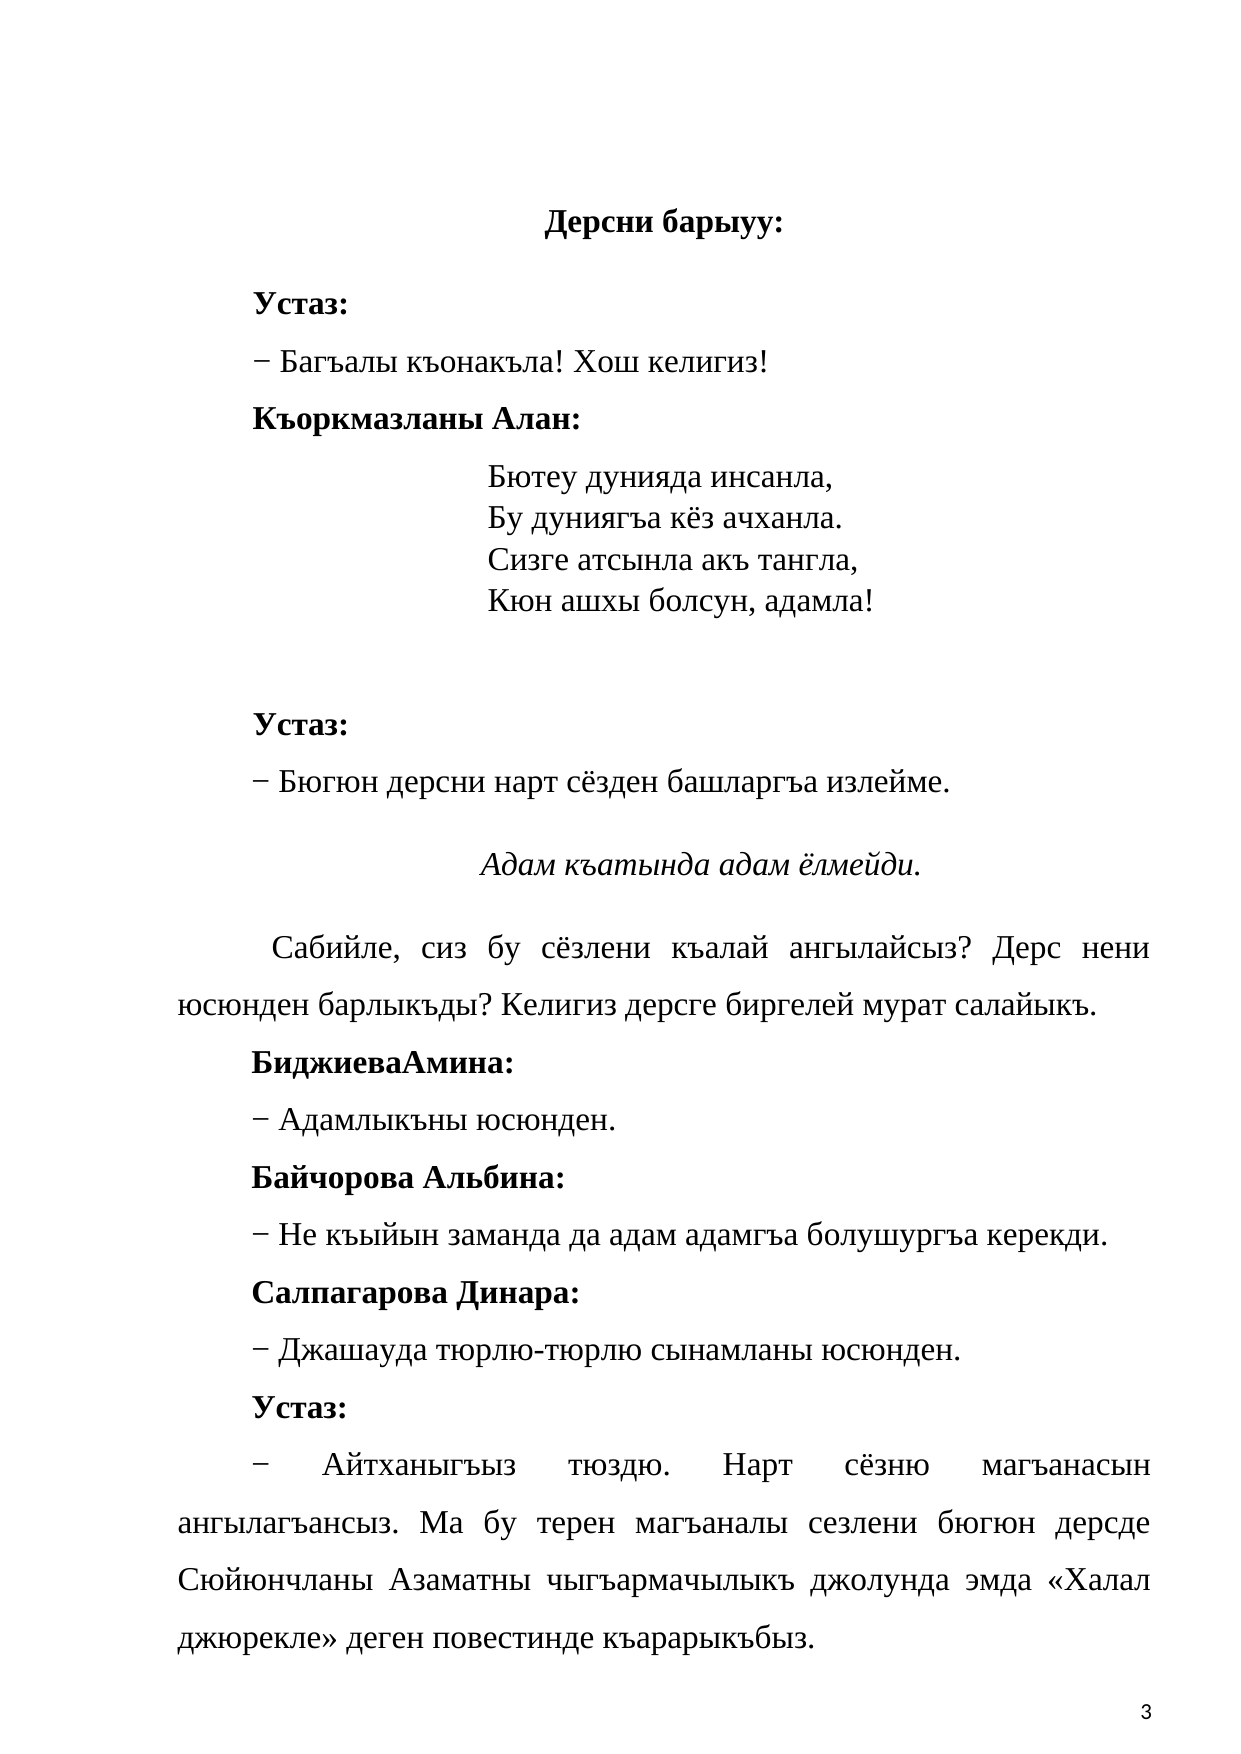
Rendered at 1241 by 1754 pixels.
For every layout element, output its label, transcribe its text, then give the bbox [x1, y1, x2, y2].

list Устаз: [252, 704, 1152, 742]
text Сизге атсынла акъ тангла, [487, 539, 1152, 577]
list Устаз: [252, 283, 1152, 322]
text Адам къатында адам ёлмейди. [251, 844, 1152, 883]
list − Багъалы къонакъла! Хош келигиз! [252, 341, 1152, 379]
text − Джашауда тюрлю-тюрлю сынамланы юсюнден. [177, 1329, 1152, 1368]
text БиджиеваАмина: [177, 1042, 1152, 1080]
text − Адамлыкъны юсюнден. [177, 1099, 1152, 1138]
text Устаз: [177, 1387, 1152, 1425]
text Кюн ашхы болсун, адамла! [487, 580, 1152, 618]
text Дерсни барыуу: [177, 201, 1152, 239]
list Къоркмазланы Алан: [252, 398, 1152, 437]
text Бу дуниягъа кёз ачханла. [487, 497, 1152, 536]
text Салпагарова Динара: [177, 1272, 1152, 1310]
text − Не къыйын заманда да адам адамгъа болушургъа керекди. [177, 1214, 1152, 1253]
text Байчорова Альбина: [177, 1157, 1152, 1195]
text Сабийле, сиз бу сёзлени къалай ангылайсыз? Дерс нени юсюнден барлыкъды? Келигиз дерсге биргелей мурат салайыкъ. [177, 927, 1152, 1023]
text − Бюгюн дерсни нарт сёзден башларгъа излейме. [251, 762, 1152, 800]
text Бютеу дунияда инсанла, [487, 456, 1152, 494]
text − Айтханыгъыз тюздю. Нарт сёзню магъанасын ангылагъансыз. Ма бу терен магъаналы сезлени бюгюн дерсде Сюйюнчланы Азаматны чыгъармачылыкъ джолунда эмда «Халал джюрекле» деген повестинде къарарыкъбыз. [177, 1444, 1152, 1655]
